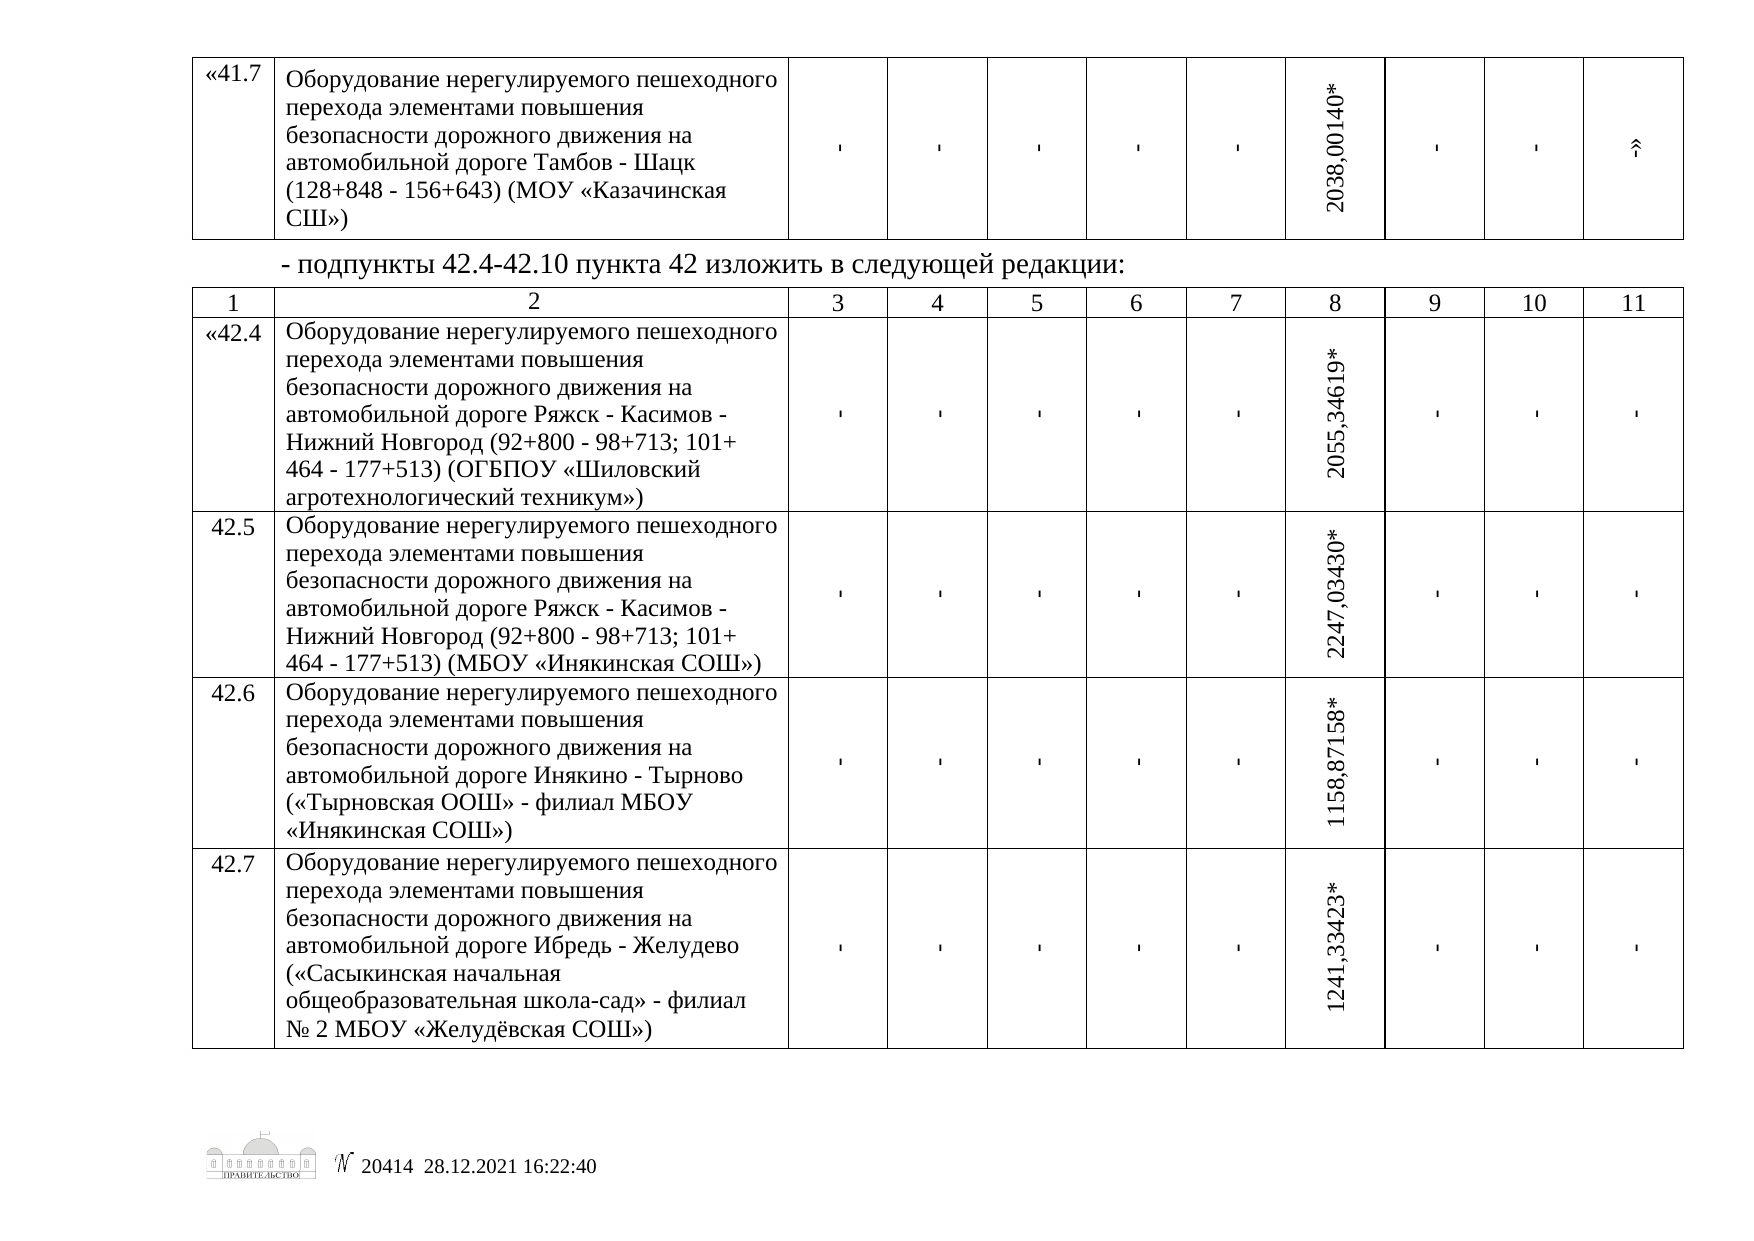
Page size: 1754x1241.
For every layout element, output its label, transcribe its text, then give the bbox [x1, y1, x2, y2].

table_cell Оборудование нерегулируемого пешеходного перехода элементами повышения безопасности дорожного движения на автомобильной дороге Ряжск - Касимов - Нижний Новгород (92+800 - 98+713; 101+ 464 - 177+513) (МБОУ «Инякинская СОШ») [275, 512, 788, 677]
table_cell 42.7 [193, 849, 274, 1047]
table_cell 1241,33423* [1286, 849, 1384, 1047]
table_cell Оборудование нерегулируемого пешеходного перехода элементами повышения безопасности дорожного движения на автомобильной дороге Ибредь - Желудево («Сасыкинская начальная общеобразовательная школа-сад» - филиал № 2 МБОУ «Желудёвская СОШ») [275, 849, 788, 1047]
table_cell Оборудование нерегулируемого пешеходного перехода элементами повышения безопасности дорожного движения на автомобильной дороге Тамбов - Шацк (128+848 - 156+643) (МОУ «Казачинская СШ») [275, 58, 788, 239]
table_cell «42.4 [193, 318, 274, 511]
table_cell - [1187, 512, 1285, 677]
table_cell 2038,00140* [1286, 58, 1384, 239]
table_cell - [888, 678, 987, 848]
table_cell - [1584, 512, 1683, 677]
table_header 11 [1584, 288, 1683, 317]
table_cell - [789, 318, 887, 511]
table_cell - [1087, 678, 1186, 848]
table_cell Оборудование нерегулируемого пешеходного перехода элементами повышения безопасности дорожного движения на автомобильной дороге Инякино - Тырново («Тырновская ООШ» - филиал МБОУ «Инякинская СОШ») [275, 678, 788, 848]
table_cell - [1584, 849, 1683, 1047]
table_header 5 [988, 288, 1086, 317]
table_cell - [1087, 58, 1186, 239]
table_header 4 [888, 288, 987, 317]
table_cell Оборудование нерегулируемого пешеходного перехода элементами повышения безопасности дорожного движения на автомобильной дороге Ряжск - Касимов - Нижний Новгород (92+800 - 98+713; 101+ 464 - 177+513) (ОГБПОУ «Шиловский агротехнологический техникум») [275, 318, 788, 511]
table_cell - [888, 512, 987, 677]
table_cell - [988, 58, 1086, 239]
table_cell - [1386, 512, 1484, 677]
table_cell 42.5 [193, 512, 274, 677]
table_cell - [888, 849, 987, 1047]
table_cell - [988, 678, 1086, 848]
table_cell - [1087, 849, 1186, 1047]
table_cell - [789, 849, 887, 1047]
table_cell - [1187, 58, 1285, 239]
table_cell - [888, 318, 987, 511]
table_cell - [1386, 678, 1484, 848]
table_cell - [789, 678, 887, 848]
picture [206, 1131, 316, 1179]
table_cell - [1187, 849, 1285, 1047]
table_header 9 [1386, 288, 1484, 317]
table_header 3 [789, 288, 887, 317]
table_cell - [1584, 318, 1683, 511]
table_cell 42.6 [193, 678, 274, 848]
table_cell - [789, 58, 887, 239]
table_cell - [988, 512, 1086, 677]
picture [330, 1150, 358, 1174]
table_cell - [988, 318, 1086, 511]
table_header 8 [1286, 288, 1384, 317]
table_cell -» [1584, 58, 1683, 239]
table_cell - [1087, 318, 1186, 511]
table_cell - [1485, 678, 1583, 848]
table_cell - [1187, 318, 1285, 511]
table_header 6 [1087, 288, 1186, 317]
text - подпункты 42.4-42.10 пункта 42 изложить в следующей редакции: [207, 248, 1695, 279]
table_header 2 [275, 288, 788, 317]
table_header 1 [193, 288, 274, 317]
table_cell - [1485, 849, 1583, 1047]
table_header 7 [1187, 288, 1285, 317]
table_cell - [1087, 512, 1186, 677]
table_cell - [1386, 318, 1484, 511]
table_cell «41.7 [193, 58, 274, 239]
table_cell 1158,87158* [1286, 678, 1384, 848]
table_cell 2247,03430* [1286, 512, 1384, 677]
table_cell - [1386, 849, 1484, 1047]
table_cell - [1485, 512, 1583, 677]
table_cell - [1485, 58, 1583, 239]
table_cell - [1386, 58, 1484, 239]
table_header 10 [1485, 288, 1583, 317]
table_cell 2055,34619* [1286, 318, 1384, 511]
table_cell - [988, 849, 1086, 1047]
table_cell - [1584, 678, 1683, 848]
table_cell - [789, 512, 887, 677]
table_cell - [1187, 678, 1285, 848]
table_cell - [1485, 318, 1583, 511]
table_cell - [888, 58, 987, 239]
